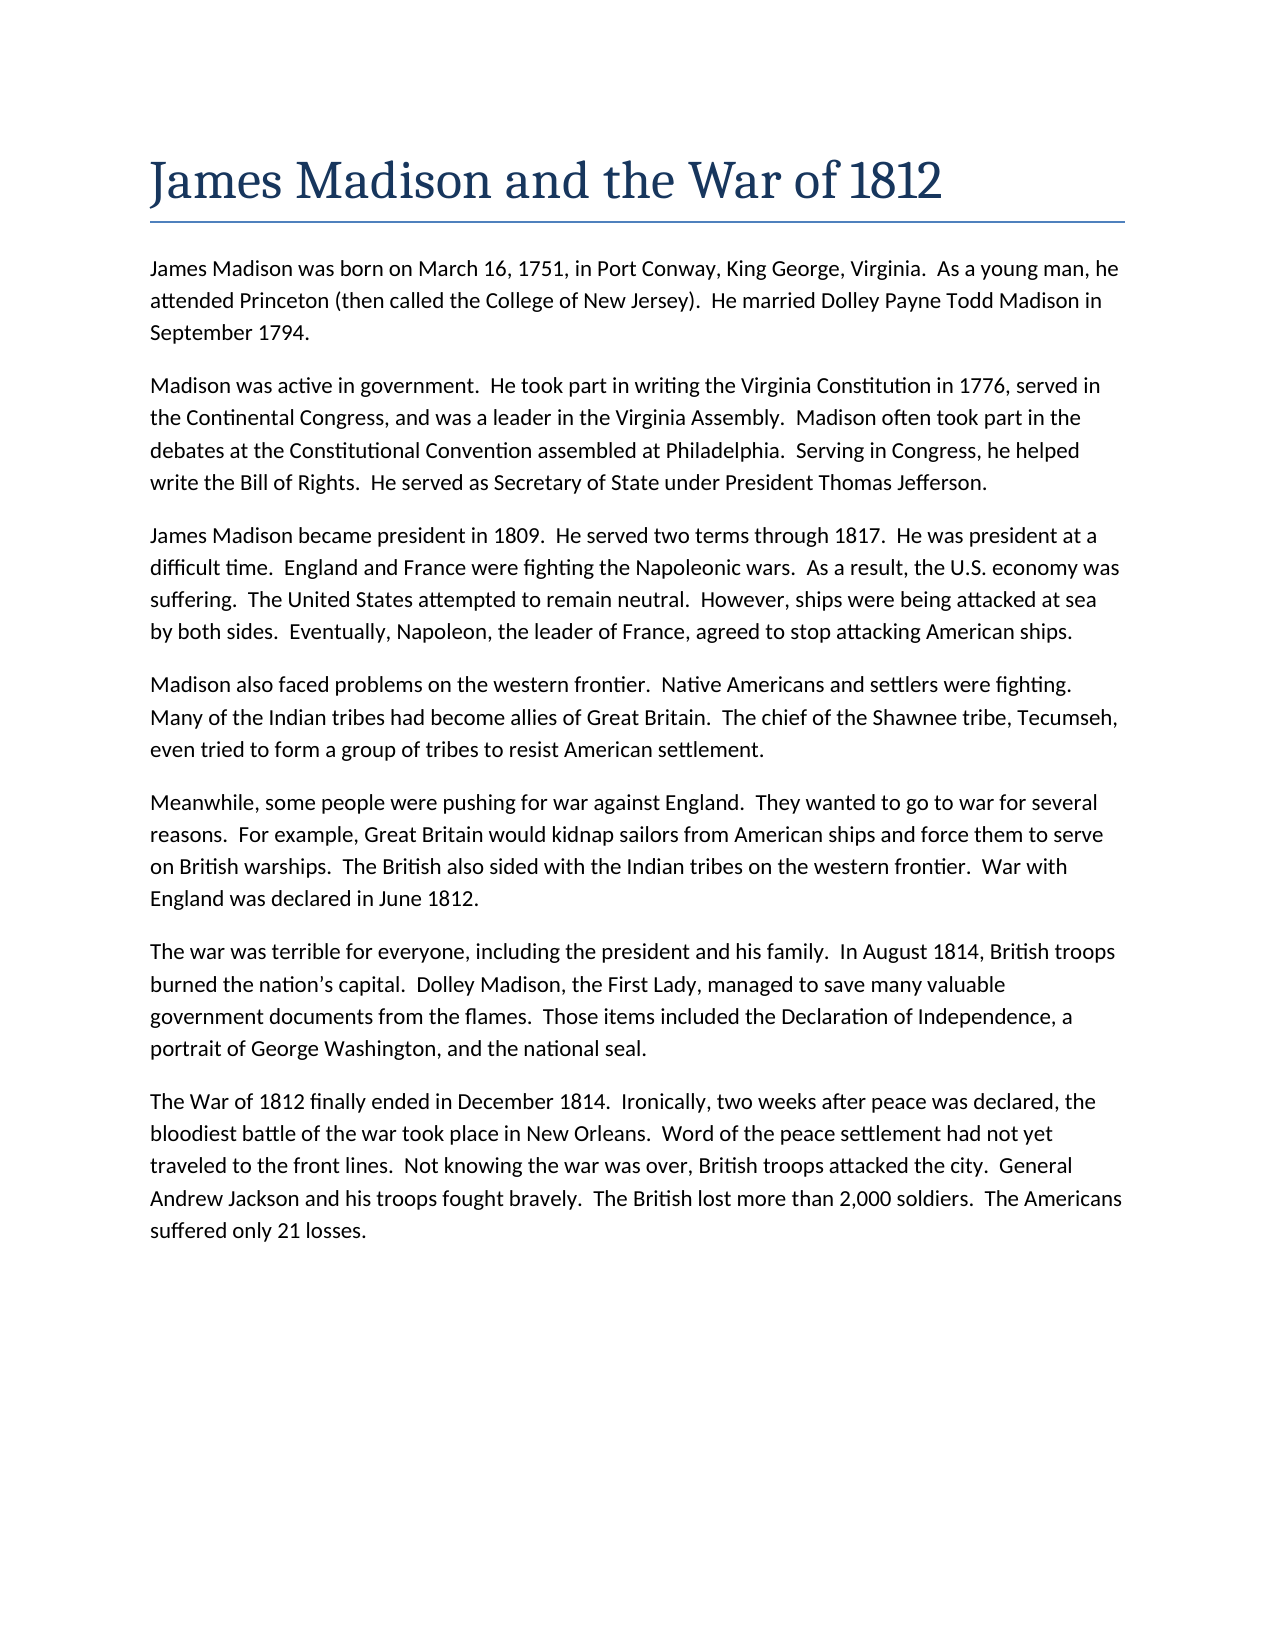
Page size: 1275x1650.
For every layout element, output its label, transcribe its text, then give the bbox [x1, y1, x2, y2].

text Meanwhile, some people were pushing for war against England. They wanted to go to war for several reasons. For example, Great Britain would kidnap sailors from American ships and force them to serve on British warships. The British also sided with the Indian tribes on the western frontier. War with England was declared in June 1812. [150, 788, 1125, 912]
text The war was terrible for everyone, including the president and his family. In August 1814, British troops burned the nation’s capital. Dolley Madison, the First Lady, managed to save many valuable government documents from the flames. Those items included the Declaration of Independence, a portrait of George Washington, and the national seal. [150, 937, 1125, 1062]
title James Madison and the War of 1812 [150, 150, 1125, 221]
text The War of 1812 finally ended in December 1814. Ironically, two weeks after peace was declared, the bloodiest battle of the war took place in New Orleans. Word of the peace settlement had not yet traveled to the front lines. Not knowing the war was over, British troops attacked the city. General Andrew Jackson and his troops fought bravely. The British lost more than 2,000 soldiers. The Americans suffered only 21 losses. [150, 1087, 1125, 1244]
text James Madison was born on March 16, 1751, in Port Conway, King George, Virginia. As a young man, he attended Princeton (then called the College of New Jersey). He married Dolley Payne Todd Madison in September 1794. [150, 254, 1125, 346]
text Madison was active in government. He took part in writing the Virginia Constitution in 1776, served in the Continental Congress, and was a leader in the Virginia Assembly. Madison often took part in the debates at the Constitutional Convention assembled at Philadelphia. Serving in Congress, he helped write the Bill of Rights. He served as Secretary of State under President Thomas Jefferson. [150, 371, 1125, 496]
text Madison also faced problems on the western frontier. Native Americans and settlers were fighting. Many of the Indian tribes had become allies of Great Britain. The chief of the Shawnee tribe, Tecumseh, even tried to form a group of tribes to resist American settlement. [150, 671, 1125, 763]
text James Madison became president in 1809. He served two terms through 1817. He was president at a difficult time. England and France were fighting the Napoleonic wars. As a result, the U.S. economy was suffering. The United States attempted to remain neutral. However, ships were being attacked at sea by both sides. Eventually, Napoleon, the leader of France, agreed to stop attacking American ships. [150, 521, 1125, 646]
